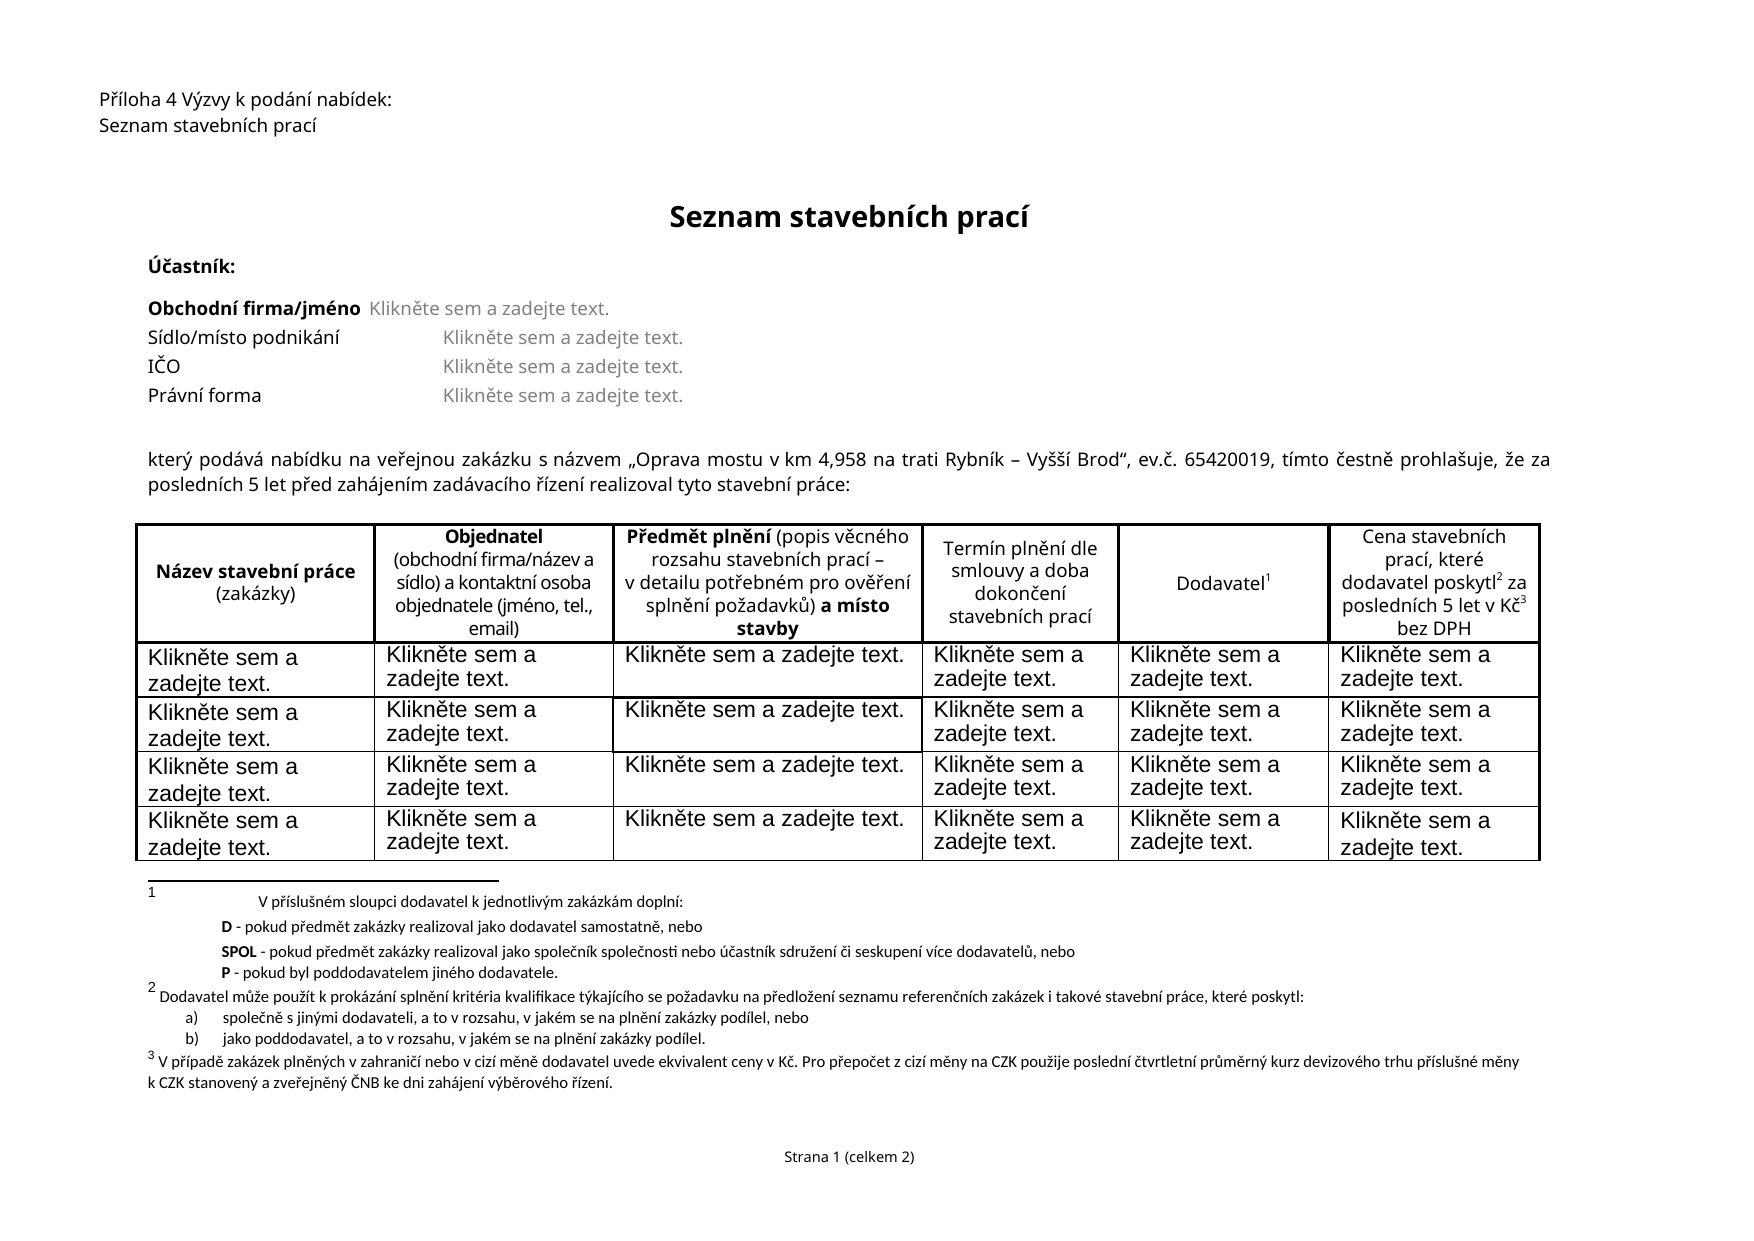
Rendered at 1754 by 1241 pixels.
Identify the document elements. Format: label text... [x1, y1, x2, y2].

text Obchodní firma/jméno [148, 292, 1551, 321]
text IČO [148, 350, 1551, 379]
text Právní forma [148, 379, 1551, 408]
table_header Termín plnění dle smlouvy a doba dokončení stavebních prací [924, 526, 1117, 641]
title Seznam stavebních prací [148, 196, 1551, 236]
table_header Dodavatel [1120, 526, 1327, 641]
text který podává nabídku na veřejnou zakázku s názvem „Oprava mostu v km 4,958 na trati Rybník – Vyšší Brod“, ev.č. 65420019, tímto čestně prohlašuje, že za posledních 5 let před zahájením zadávacího řízení realizoval tyto stavební práce: [148, 446, 1551, 497]
text Sídlo/místo podnikání [148, 321, 1551, 350]
table_header Objednatel (obchodní firma/název a sídlo) a kontaktní osoba objednatele (jméno, tel., email) [376, 526, 612, 641]
text Účastník: [148, 249, 1551, 279]
table_header Předmět plnění (popis věcného rozsahu stavebních prací – v detailu potřebném pro ověření splnění požadavků) a místo stavby [615, 526, 921, 641]
table_header Název stavební práce (zakázky) [138, 526, 373, 641]
table_header Cena stavebních prací, které dodavatel poskytl za posledních 5 let v Kč bez DPH [1331, 526, 1538, 641]
